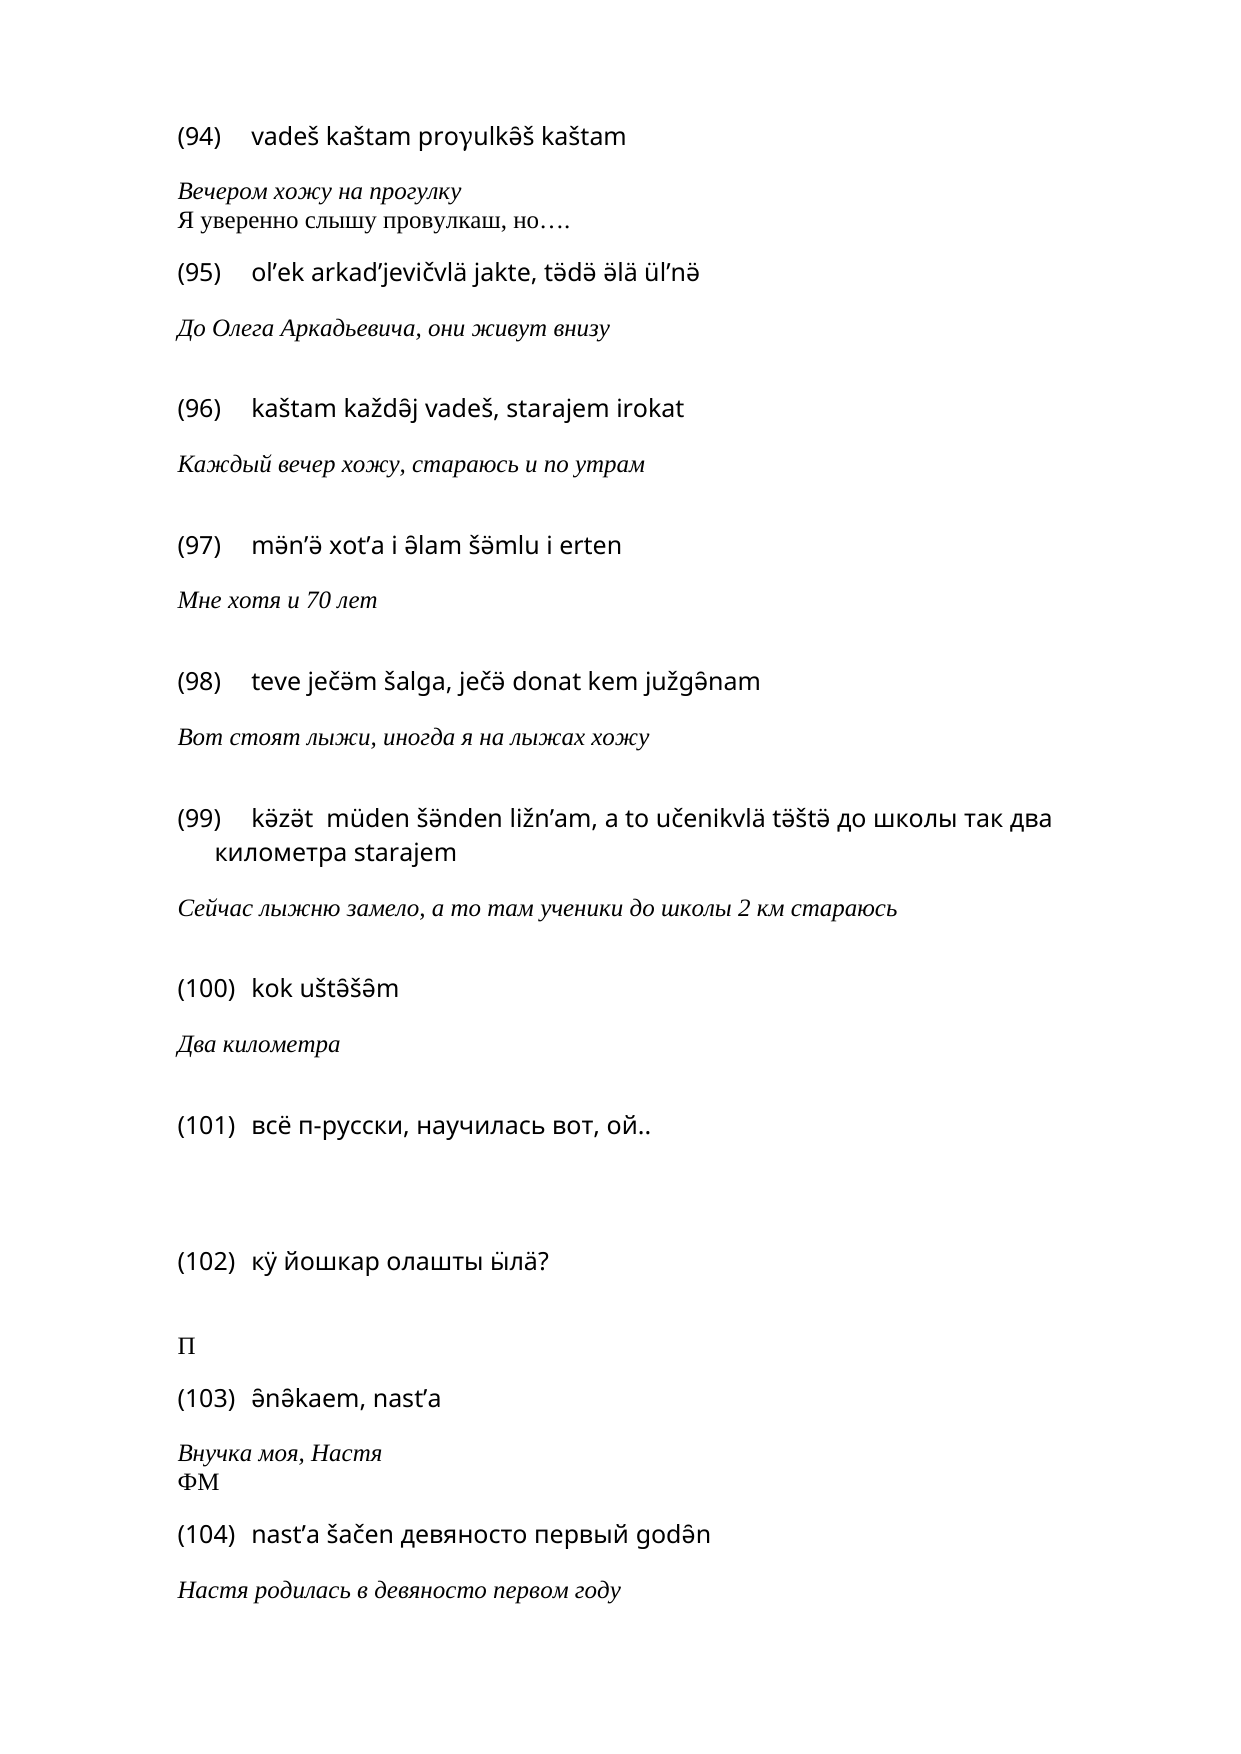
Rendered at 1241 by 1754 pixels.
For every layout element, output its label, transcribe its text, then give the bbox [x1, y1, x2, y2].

text Вечером хожу на прогулку [177, 176, 1152, 205]
text kə̈zə̈t müden šə̈nden ližn’am, a to učenikvlä tə̈štə̈ до школы так два километра starajem [177, 800, 1152, 868]
text ə̑nə̑kaem, nast’a [177, 1380, 1152, 1414]
text Вот стоят лыжи, иногда я на лыжах хожу [177, 722, 1152, 751]
text П [177, 1331, 1152, 1359]
text Внучка моя, Настя [177, 1438, 1152, 1467]
text kaštam každə̑j vadeš, starajem irokat [177, 391, 1152, 425]
text До Олега Аркадьевича, они живут внизу [177, 313, 1152, 341]
text Я уверенно слышу провулкаш, но…. [177, 205, 1152, 234]
text Настя родилась в девяносто первом году [177, 1575, 1152, 1604]
text Мне хотя и 70 лет [177, 586, 1152, 614]
text всё п-русски, научилась вот, ой.. [177, 1107, 1152, 1141]
text ФМ [177, 1467, 1152, 1496]
text mə̈n’ə̈ xot’a i ə̑lam šə̈mlu i erten [177, 527, 1152, 562]
text Каждый вечер хожу, стараюсь и по утрам [177, 449, 1152, 478]
text vadeš kaštam proγulkə̑š kaštam [177, 118, 1152, 152]
text nast’a šačen девяносто первый godə̑n [177, 1517, 1152, 1551]
text ol’ek arkad’jevičvlä jakte, tə̈də̈ ə̈lä ül’nə̈ [177, 254, 1152, 289]
text kok uštə̑šə̑m [177, 971, 1152, 1005]
text teve ječə̈m šalga, ječə̈ donat kem južgə̑nam [177, 664, 1152, 698]
text Два километра [177, 1029, 1152, 1058]
text кӱ йошкар олашты ӹлӓ? [177, 1244, 1152, 1278]
text Сейчас лыжню замело, а то там ученики до школы 2 км стараюсь [177, 893, 1152, 921]
